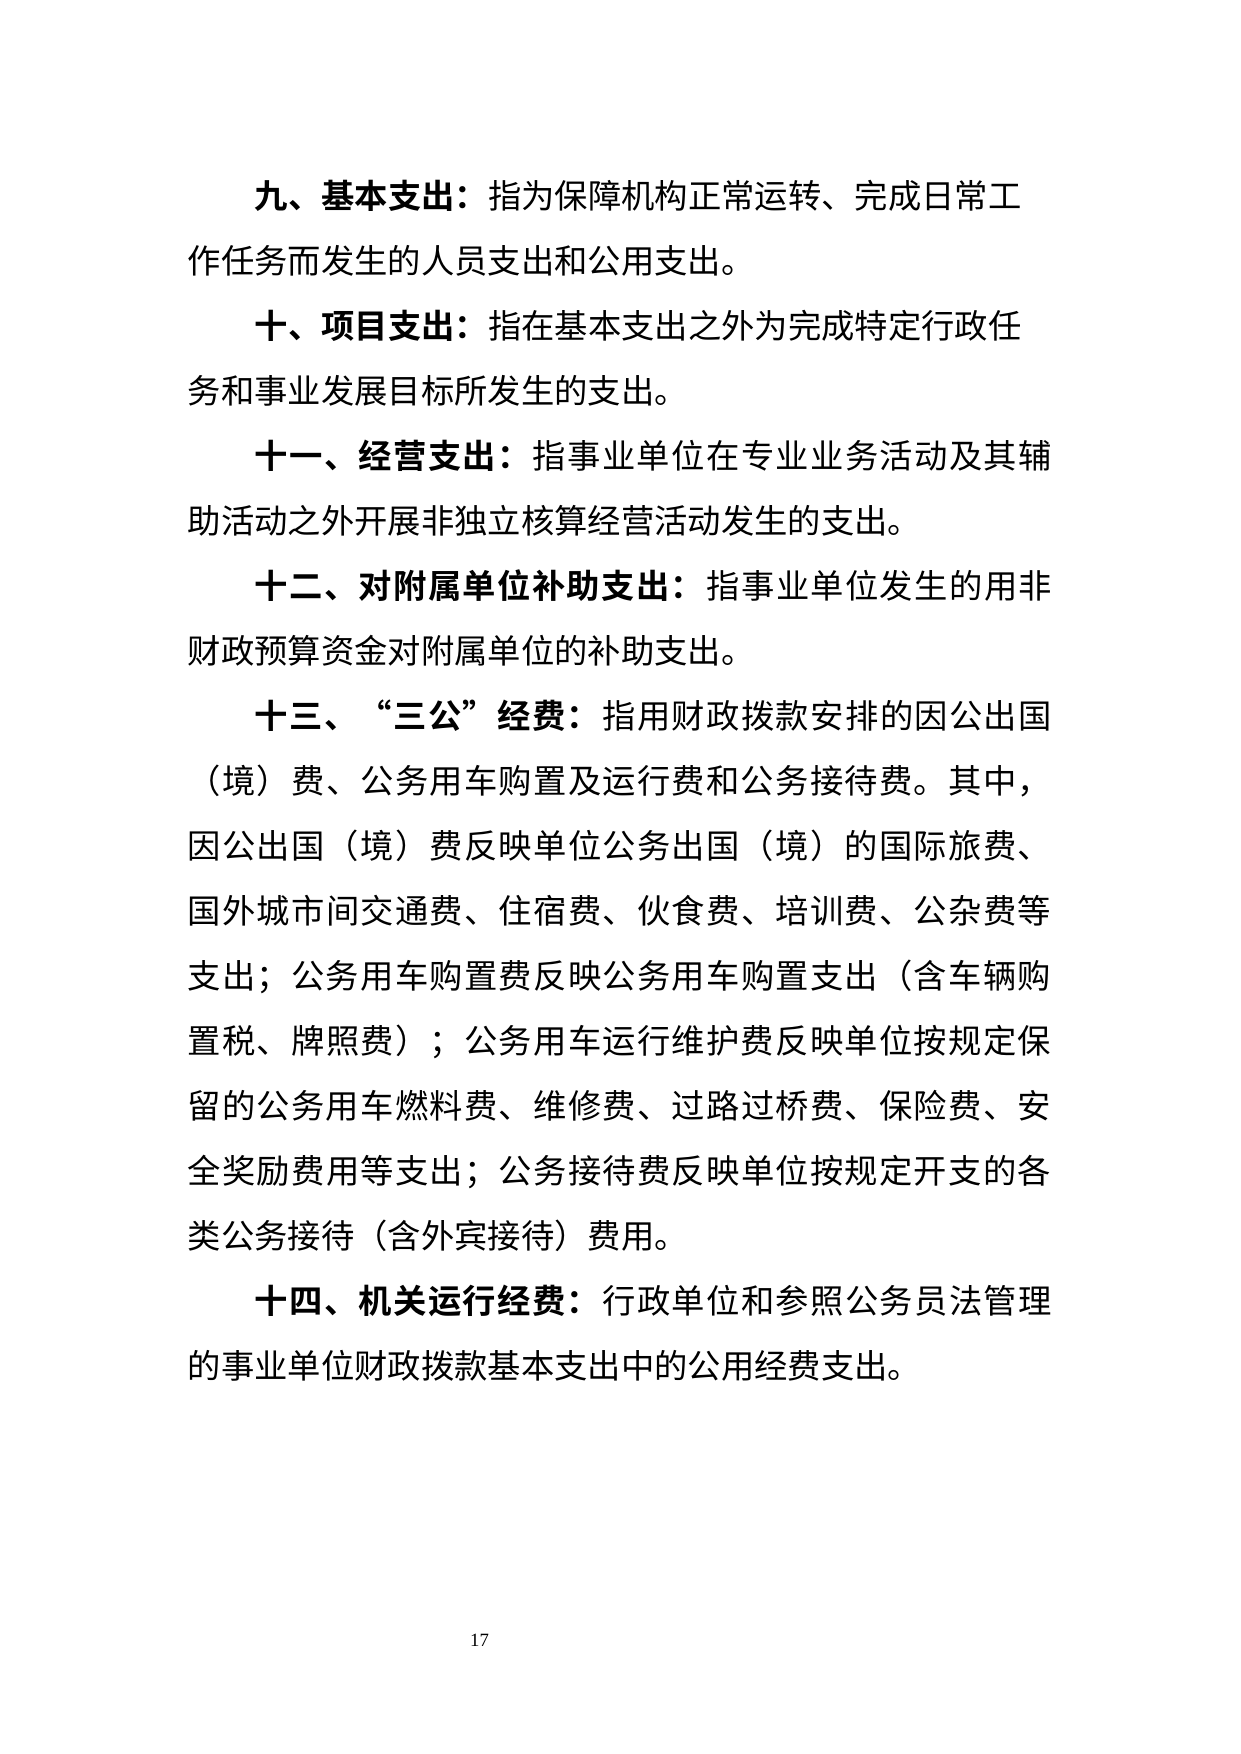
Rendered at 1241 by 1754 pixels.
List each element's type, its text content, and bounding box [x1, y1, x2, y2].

text 十一、经营支出：指事业单位在专业业务活动及其辅助活动之外开展非独立核算经营活动发生的支出。 [187, 422, 1053, 552]
text 九、基本支出：指为保障机构正常运转、完成日常工作任务而发生的人员支出和公用支出。 [187, 162, 1053, 292]
text 十、项目支出：指在基本支出之外为完成特定行政任务和事业发展目标所发生的支出。 [187, 292, 1053, 422]
text 十二、对附属单位补助支出：指事业单位发生的用非财政预算资金对附属单位的补助支出。 [187, 552, 1053, 682]
text 十四、机关运行经费：行政单位和参照公务员法管理的事业单位财政拨款基本支出中的公用经费支出。 [187, 1267, 1053, 1397]
text 十三、“三公”经费：指用财政拨款安排的因公出国（境）费、公务用车购置及运行费和公务接待费。其中，因公出国（境）费反映单位公务出国（境）的国际旅费、国外城市间交通费、住宿费、伙食费、培训费、公杂费等支出；公务用车购置费反映公务用车购置支出（含车辆购置税、牌照费）；公务用车运行维护费反映单位按规定保留的公务用车燃料费、维修费、过路过桥费、保险费、安全奖励费用等支出；公务接待费反映单位按规定开支的各类公务接待（含外宾接待）费用。 [187, 682, 1053, 1267]
